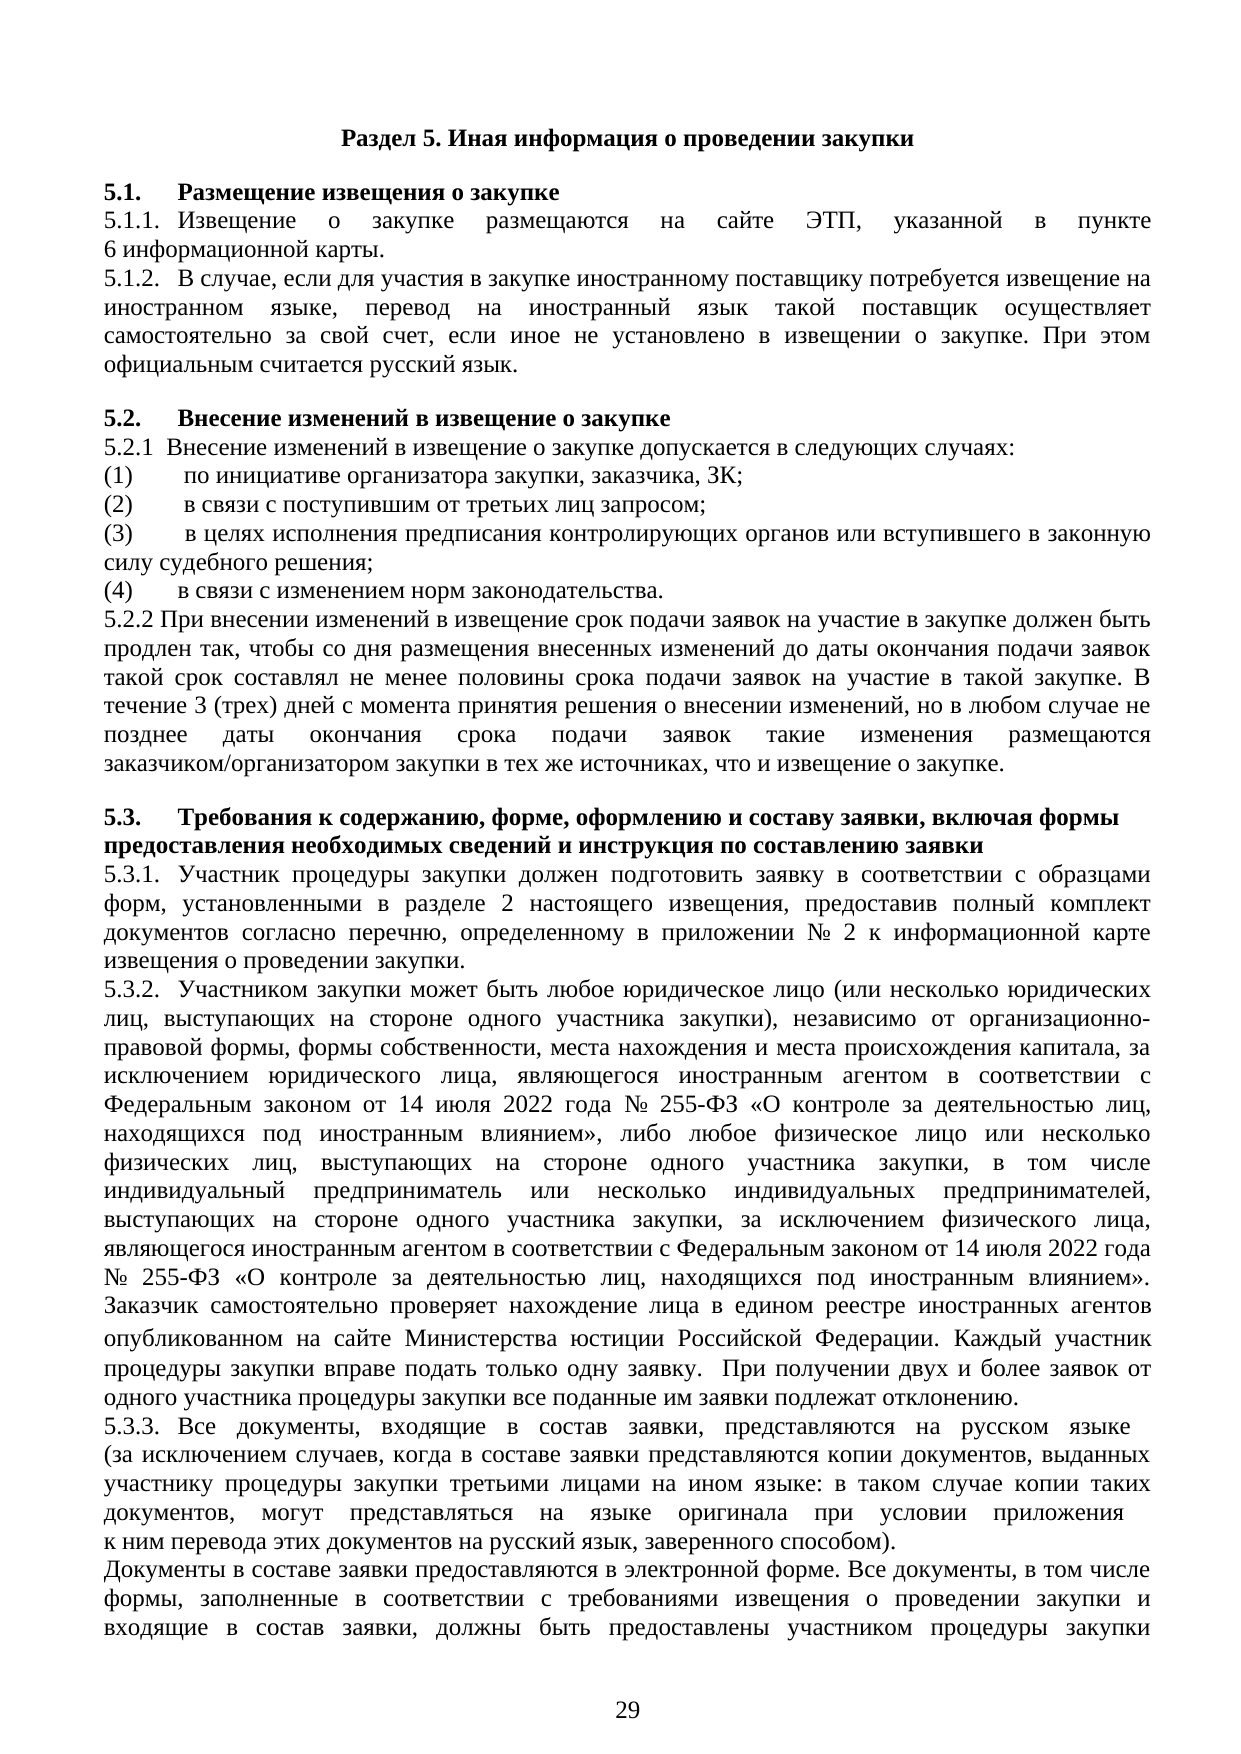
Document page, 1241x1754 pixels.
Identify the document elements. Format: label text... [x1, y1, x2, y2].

list Участником закупки может быть любое юридическое лицо (или несколько юридических лиц, выступающих на стороне одного участника закупки), независимо от организационно-правовой формы, формы собственности, места нахождения и места происхождения капитала, за исключением юридического лица, являющегося иностранным агентом в соответствии с Федеральным законом от 14 июля 2022 года № 255-ФЗ «О контроле за деятельностью лиц, находящихся под иностранным влиянием», либо любое физическое лицо или несколько физических лиц, выступающих на стороне одного участника закупки, в том числе индивидуальный предприниматель или несколько индивидуальных предпринимателей, выступающих на стороне одного участника закупки, за исключением физического лица, являющегося иностранным агентом в соответствии с Федеральным законом от 14 июля 2022 года № 255-ФЗ «О контроле за деятельностью лиц, находящихся под иностранным влиянием». Заказчик самостоятельно проверяет нахождение лица в едином реестре иностранных агентов опубликованном на сайте Министерства юстиции Российской Федерации. Каждый участник процедуры закупки вправе подать только одну заявку. При получении двух и более заявок от одного участника процедуры закупки все поданные им заявки подлежат отклонению. [103, 974, 1152, 1411]
list Внесение изменений в извещение о закупке [103, 403, 1152, 432]
list Размещение извещения о закупке [103, 177, 1152, 205]
text 5.2.1 Внесение изменений в извещение о закупке допускается в следующих случаях: [103, 432, 1152, 460]
text 5.2.2 При внесении изменений в извещение срок подачи заявок на участие в закупке должен быть продлен так, чтобы со дня размещения внесенных изменений до даты окончания подачи заявок такой срок составлял не менее половины срока подачи заявок на участие в такой закупке. В течение 3 (трех) дней с момента принятия решения о внесении изменений, но в любом случае не позднее даты окончания срока подачи заявок такие изменения размещаются заказчиком/организатором закупки в тех же источниках, что и извещение о закупке. [103, 604, 1152, 777]
list Извещение о закупке размещаются на сайте ЭТП, указанной в пункте 6 информационной карты. [103, 205, 1152, 263]
text Раздел 5. Иная информация о проведении закупки [103, 123, 1152, 152]
text (1) по инициативе организатора закупки, заказчика, ЗК; [103, 460, 1152, 489]
text (2) в связи с поступившим от третьих лиц запросом; [103, 489, 1152, 518]
list Участник процедуры закупки должен подготовить заявку в соответствии с образцами форм, установленными в разделе 2 настоящего извещения, предоставив полный комплект документов согласно перечню, определенному в приложении № 2 к информационной карте извещения о проведении закупки. [103, 859, 1152, 974]
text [103, 1554, 1152, 1641]
list Требования к содержанию, форме, оформлению и составу заявки, включая формы предоставления необходимых сведений и инструкция по составлению заявки [103, 802, 1152, 859]
text (3) в целях исполнения предписания контролирующих органов или вступившего в законную силу судебного решения; [103, 518, 1152, 575]
text (4) в связи с изменением норм законодательства. [103, 575, 1152, 604]
list В случае, если для участия в закупке иностранному поставщику потребуется извещение на иностранном языке, перевод на иностранный язык такой поставщик осуществляет самостоятельно за свой счет, если иное не установлено в извещении о закупке. При этом официальным считается русский язык. [103, 263, 1152, 378]
list Все документы, входящие в состав заявки, представляются на русском языке (за исключением случаев, когда в составе заявки представляются копии документов, выданных участнику процедуры закупки третьими лицами на ином языке: в таком случае копии таких документов, могут представляться на языке оригинала при условии приложения к ним перевода этих документов на русский язык, заверенного способом). [103, 1411, 1152, 1554]
